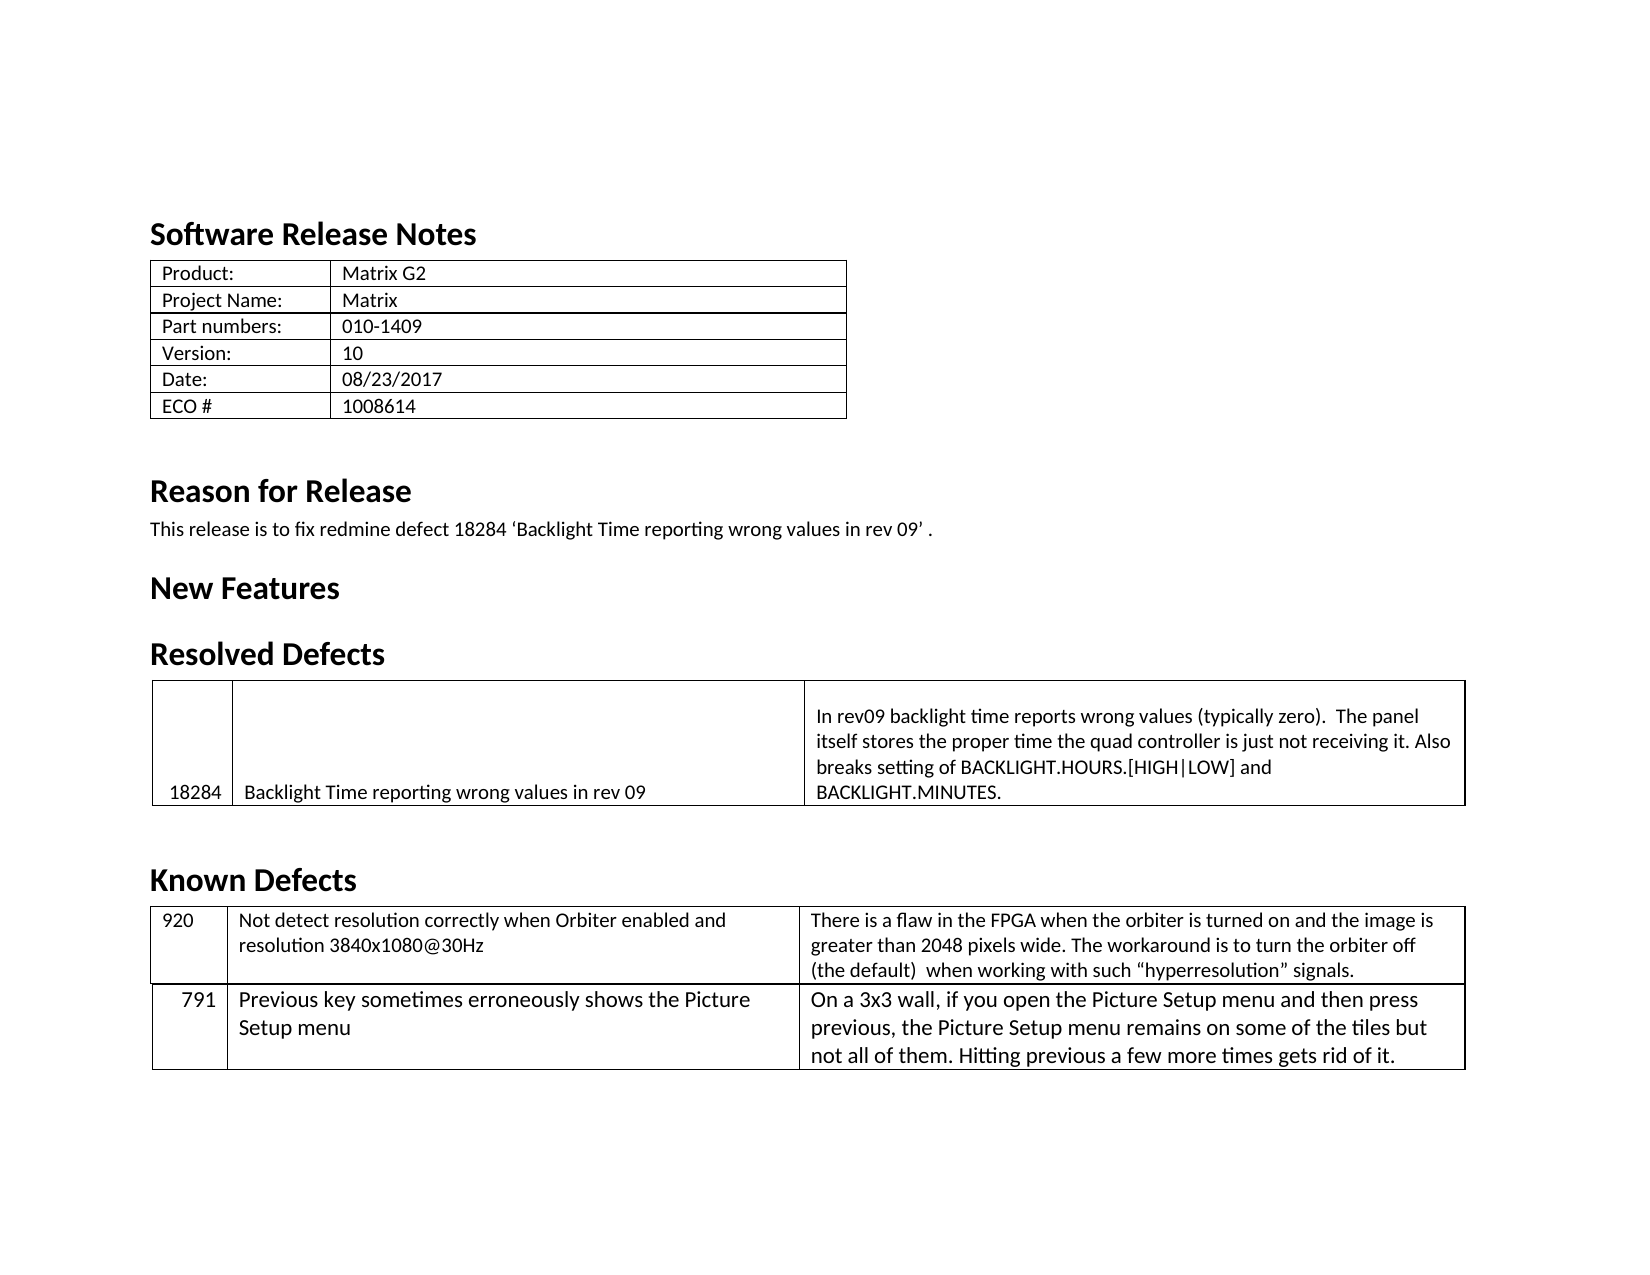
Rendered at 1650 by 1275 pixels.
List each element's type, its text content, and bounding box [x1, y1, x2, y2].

table_cell 10 [331, 340, 846, 365]
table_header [228, 985, 799, 1069]
table_header 18284 [153, 681, 232, 805]
table_cell 010-1409 [331, 314, 846, 339]
table_cell Part numbers: [151, 314, 330, 339]
subtitle Software Release Notes [150, 212, 1500, 253]
subtitle Resolved Defects [150, 633, 1500, 673]
table_cell Project Name: [151, 287, 330, 312]
table_header Not detect resolution correctly when Orbiter enabled and resolution 3840x1080@30Hz [228, 907, 799, 983]
subtitle New Features [150, 567, 1500, 608]
table_header 920 [151, 907, 227, 983]
subtitle Known Defects [150, 859, 1500, 899]
table_cell Date: [151, 366, 330, 392]
table_header 791 [153, 985, 227, 1069]
subtitle Reason for Release [150, 470, 1500, 510]
table_header Product: [151, 261, 330, 286]
table_header In rev09 backlight time reports wrong values (typically zero). The panel itself stores the proper time the quad controller is just not receiving it. Also breaks setting of BACKLIGHT.HOURS.[HIGH|LOW] and BACKLIGHT.MINUTES. [805, 681, 1464, 805]
table_cell 08/23/2017 [331, 366, 846, 392]
table_header Backlight Time reporting wrong values in rev 09 [233, 681, 804, 805]
table_cell ECO # [151, 393, 330, 418]
table_cell Matrix [331, 287, 846, 312]
table_header Matrix G2 [331, 261, 846, 286]
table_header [800, 985, 1464, 1069]
table_cell Version: [151, 340, 330, 365]
table_cell 1008614 [331, 393, 846, 418]
text This release is to fix redmine defect 18284 ‘Backlight Time reporting wrong values in rev 09’ . [150, 517, 1500, 542]
table_header There is a flaw in the FPGA when the orbiter is turned on and the image is greater than 2048 pixels wide. The workaround is to turn the orbiter off (the default) when working with such “hyperresolution” signals. [800, 907, 1464, 983]
